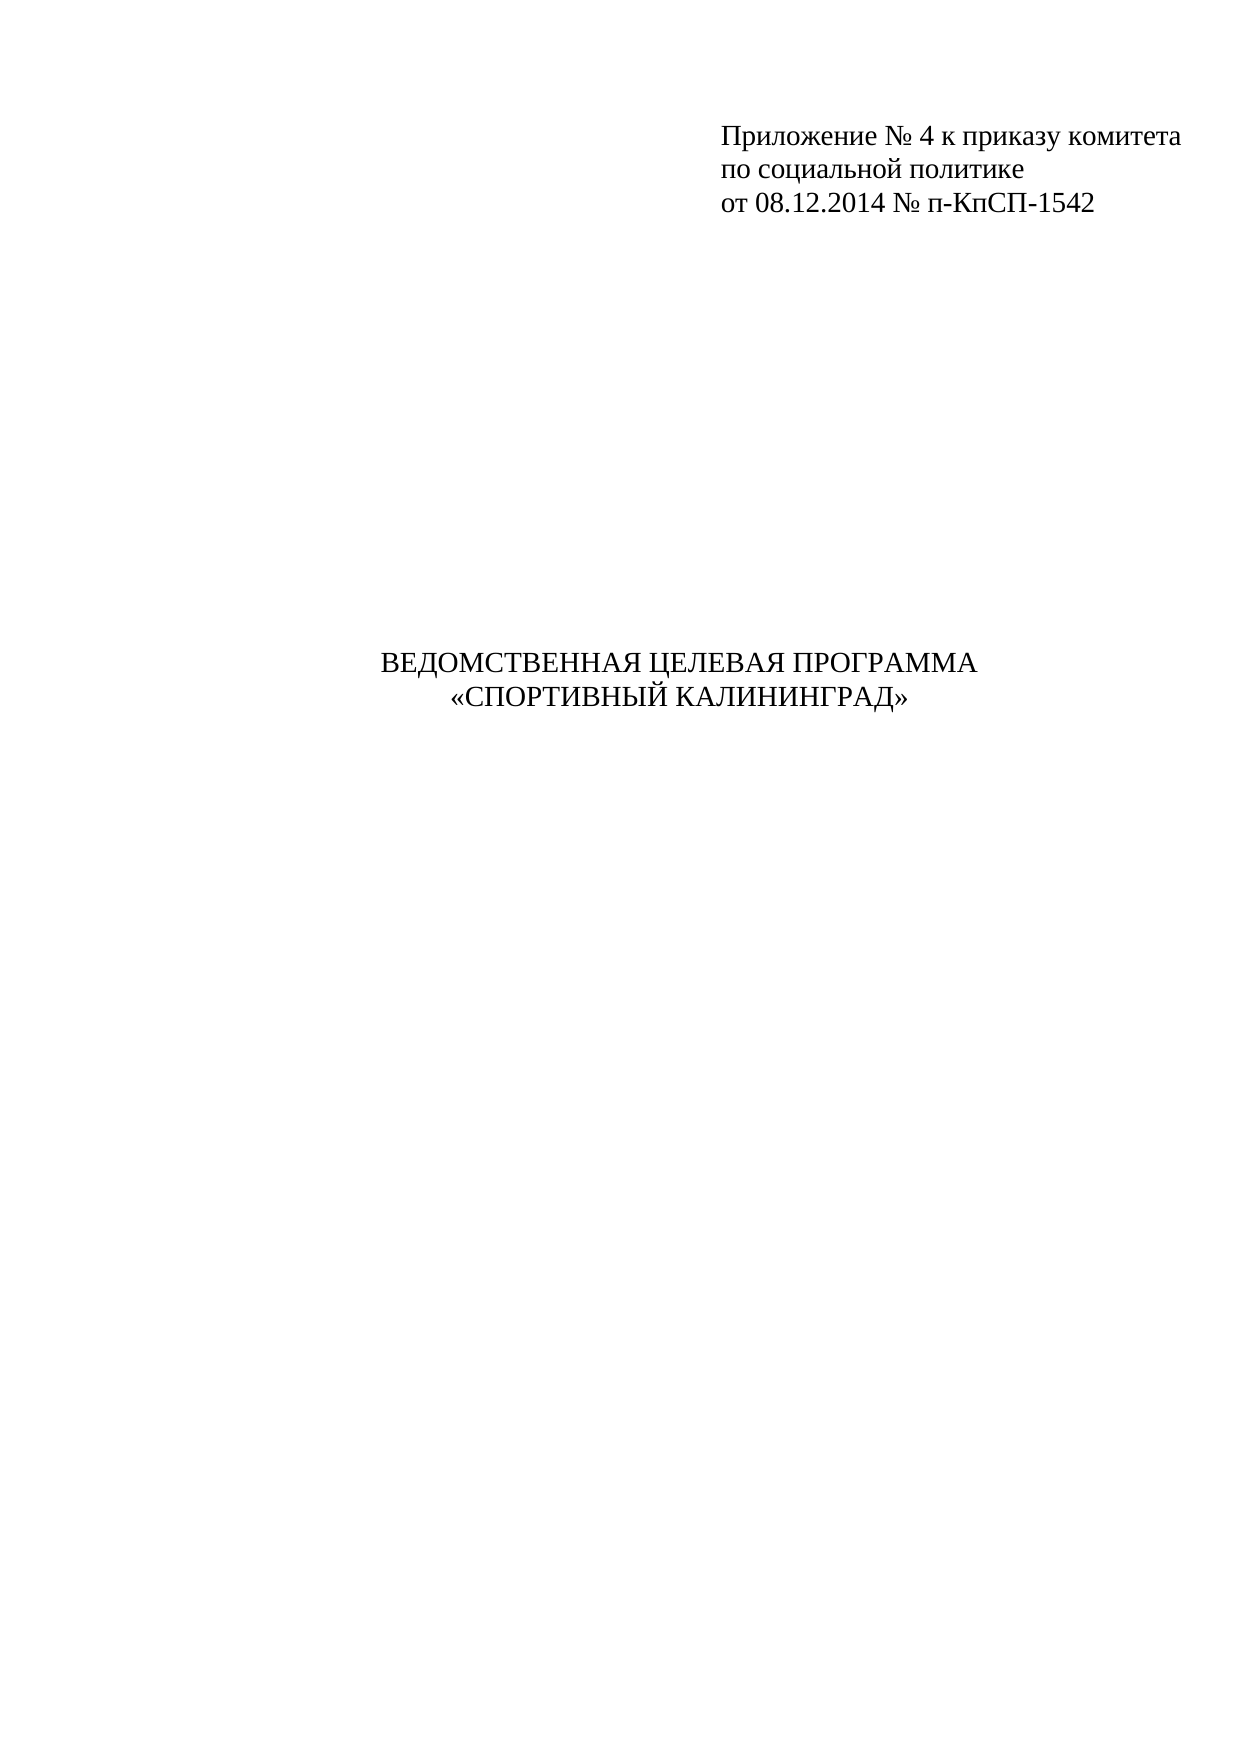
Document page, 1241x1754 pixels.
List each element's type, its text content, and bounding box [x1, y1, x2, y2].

text Ведомственная целевая программа [177, 645, 1181, 679]
text от 08.12.2014 № п-КпСП-1542 [721, 185, 1181, 219]
text «Спортивный Калининград» [177, 679, 1181, 712]
text Приложение № 4 к приказу комитета по социальной политике [721, 118, 1181, 185]
